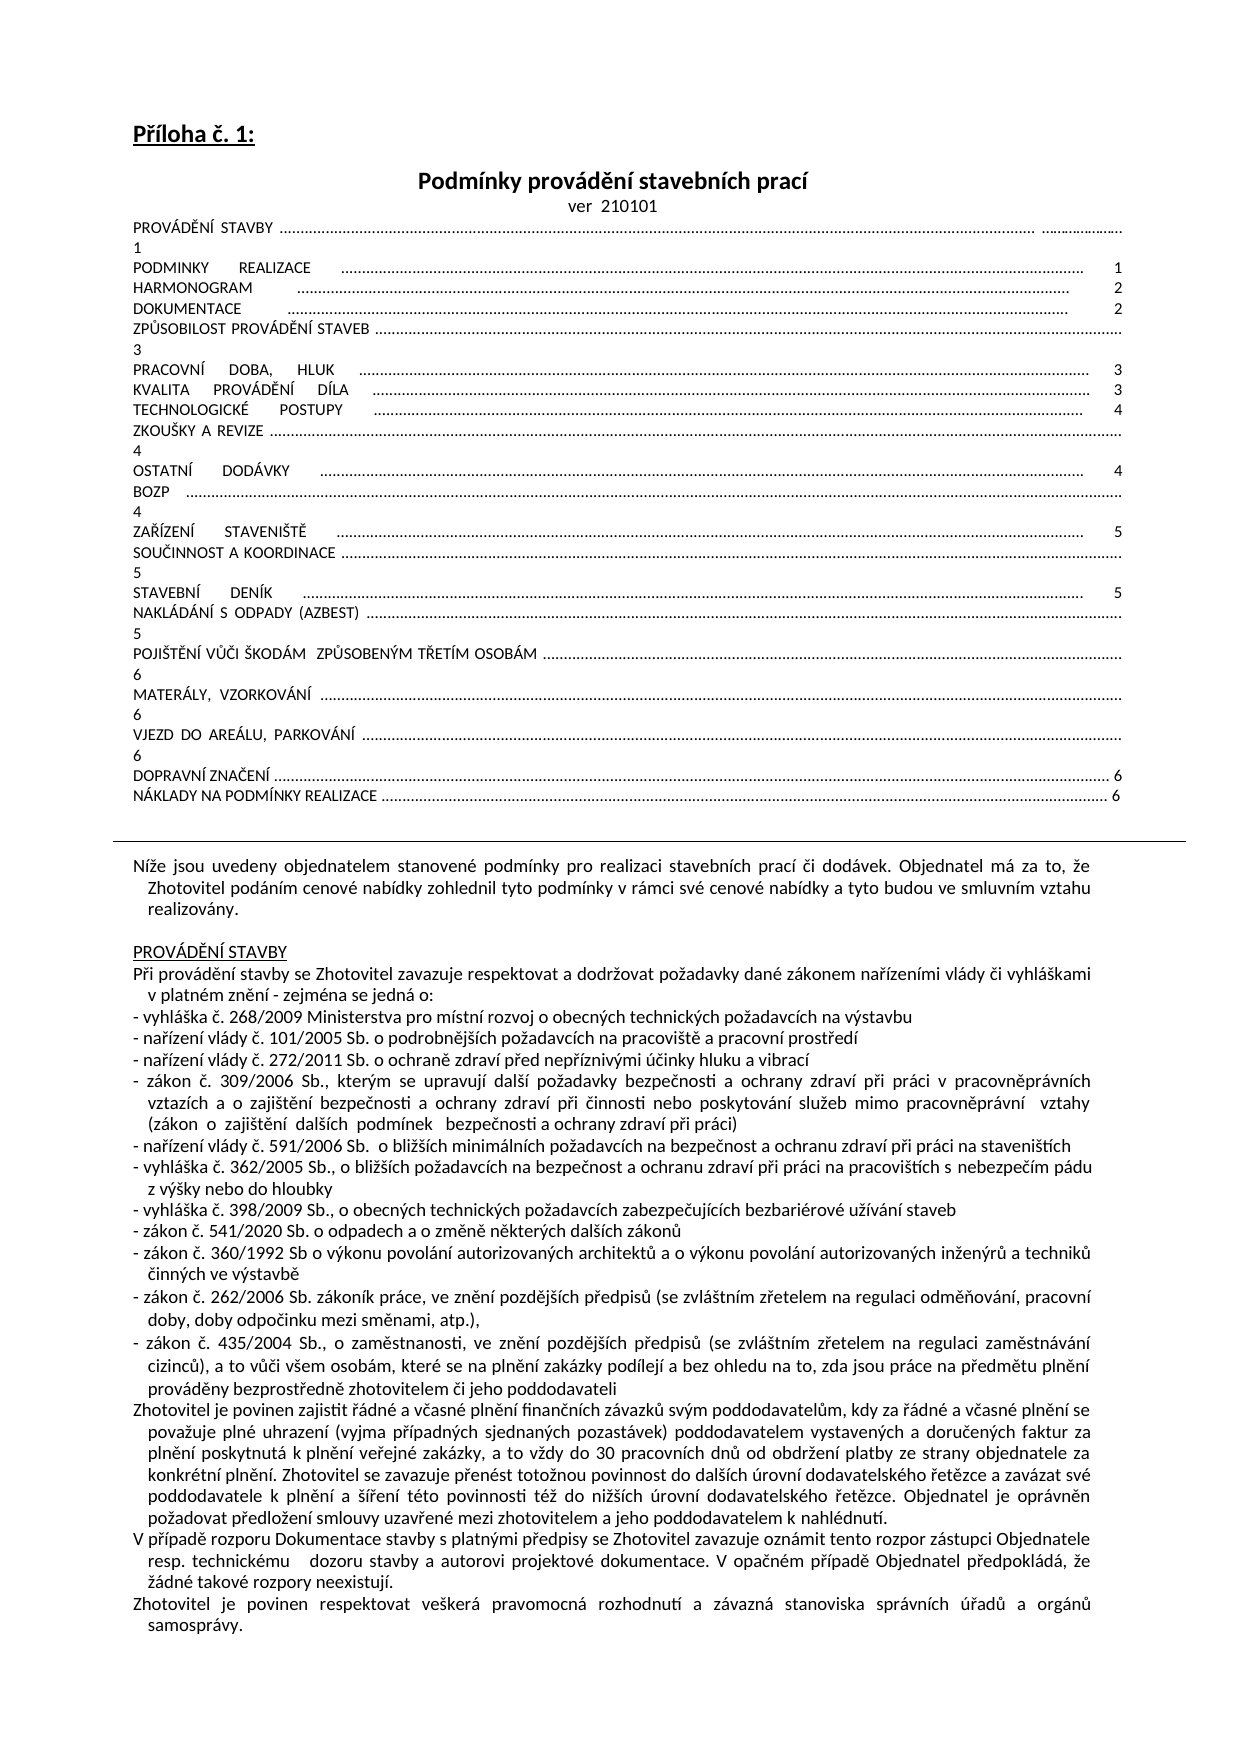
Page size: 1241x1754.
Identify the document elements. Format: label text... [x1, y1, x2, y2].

text - zákon č. 435/2004 Sb., o zaměstnanosti, ve znění pozdějších předpisů (se zvláštním zřetelem na regulaci zaměstnávání cizinců), a to vůči všem osobám, které se na plnění zakázky podílejí a bez ohledu na to, zda jsou práce na předmětu plnění prováděny bezprostředně zhotovitelem či jeho poddodavateli [133, 1331, 1092, 1400]
text OSTATNÍ DODÁVKY ...................................................................................................................................................................................... 4 BOZP ............................................................................................................................................................................................................................... 4 [133, 461, 1122, 521]
text Podmínky provádění stavebních prací [133, 171, 1093, 194]
text - nařízení vlády č. 101/2005 Sb. o podrobnějších požadavcích na pracoviště a pracovní prostředí [133, 1028, 1092, 1049]
text POJIŠTĚNÍ VŮČI ŠKODÁM ZPŮSOBENÝM TŘETÍM OSOBÁM .......................................................................................................................................... 6 [133, 643, 1122, 684]
text NÁKLADY NA PODMÍNKY REALIZACE ............................................................................................................................................................................. 6 [133, 786, 1122, 806]
text - zákon č. 262/2006 Sb. zákoník práce, ve znění pozdějších předpisů (se zvláštním zřetelem na regulaci odměňování, pracovní doby, doby odpočinku mezi směnami, atp.), [133, 1285, 1092, 1331]
text Zhotovitel je povinen respektovat veškerá pravomocná rozhodnutí a závazná stanoviska správních úřadů a orgánů samosprávy. [133, 1593, 1092, 1636]
text V případě rozporu Dokumentace stavby s platnými předpisy se Zhotovitel zavazuje oznámit tento rozpor zástupci Objednatele resp. technickému dozoru stavby a autorovi projektové dokumentace. V opačném případě Objednatel předpokládá, že žádné takové rozpory neexistují. [133, 1528, 1092, 1593]
text ver 210101 [133, 194, 1093, 217]
text Níže jsou uvedeny objednatelem stanovené podmínky pro realizaci stavebních prací či dodávek. Objednatel má za to, že Zhotovitel podáním cenové nabídky zohlednil tyto podmínky v rámci své cenové nabídky a tyto budou ve smluvním vztahu realizovány. [133, 856, 1092, 920]
text Příloha č. 1: [133, 118, 1092, 149]
text - nařízení vlády č. 591/2006 Sb. o bližších minimálních požadavcích na bezpečnost a ochranu zdraví při práci na staveništích [133, 1135, 1092, 1156]
text - vyhláška č. 268/2009 Ministerstva pro místní rozvoj o obecných technických požadavcích na výstavbu [133, 1006, 1092, 1028]
text - zákon č. 360/1992 Sb o výkonu povolání autorizovaných architektů a o výkonu povolání autorizovaných inženýrů a techniků činných ve výstavbě [133, 1242, 1092, 1285]
text VJEZD DO AREÁLU, PARKOVÁNÍ ..................................................................................................................................................................................... 6 [133, 724, 1122, 765]
text PROVÁDĚNÍ STAVBY .................................................................................................................................................................................... ………………… 1 [133, 217, 1122, 257]
text STAVEBNÍ DENÍK .......................................................................................................................................................................................... 5 NAKLÁDÁNÍ S ODPADY (AZBEST) .................................................................................................................................................................................... 5 [133, 582, 1122, 643]
text - zákon č. 309/2006 Sb., kterým se upravují další požadavky bezpečnosti a ochrany zdraví při práci v pracovněprávních vztazích a o zajištění bezpečnosti a ochrany zdraví při činnosti nebo poskytování služeb mimo pracovněprávní vztahy (zákon o zajištění dalších podmínek bezpečnosti a ochrany zdraví při práci) [133, 1071, 1092, 1135]
text - vyhláška č. 398/2009 Sb., o obecných technických požadavcích zabezpečujících bezbariérové užívání staveb [133, 1199, 1092, 1221]
text ZAŘÍZENÍ STAVENIŠTĚ .................................................................................................................................................................................. 5 SOUČINNOST A KOORDINACE .......................................................................................................................................................................................... 5 [133, 521, 1122, 582]
text Zhotovitel je povinen zajistit řádné a včasné plnění finančních závazků svým poddodavatelům, kdy za řádné a včasné plnění se považuje plné uhrazení (vyjma případných sjednaných pozastávek) poddodavatelem vystavených a doručených faktur za plnění poskytnutá k plnění veřejné zakázky, a to vždy do 30 pracovních dnů od obdržení platby ze strany objednatele za konkrétní plnění. Zhotovitel se zavazuje přenést totožnou povinnost do dalších úrovní dodavatelského řetězce a zavázat své poddodavatele k plnění a šíření této povinnosti též do nižších úrovní dodavatelského řetězce. Objednatel je oprávněn požadovat předložení smlouvy uzavřené mezi zhotovitelem a jeho poddodavatelem k nahlédnutí. [133, 1400, 1092, 1528]
text - nařízení vlády č. 272/2011 Sb. o ochraně zdraví před nepříznivými účinky hluku a vibrací [133, 1049, 1092, 1071]
text PODMINKY REALIZACE ................................................................................................................................................................................. 1 HARMONOGRAM ........................................................................................................................................................................................ 2 DOKUMENTACE .......................................................................................................................................................................................... 2 ZPŮSOBILOST PROVÁDĚNÍ STAVEB .................................................................................................................................................................................. 3 [133, 257, 1122, 359]
text MATERÁLY, VZORKOVÁNÍ ............................................................................................................................................................................................... 6 [133, 684, 1122, 724]
text - vyhláška č. 362/2005 Sb., o bližších požadavcích na bezpečnost a ochranu zdraví při práci na pracovištích s nebezpečím pádu z výšky nebo do hloubky [133, 1156, 1092, 1199]
text PRACOVNÍ DOBA, HLUK .............................................................................................................................................................................. 3 KVALITA PROVÁDĚNÍ DÍLA ........................................................................................................................................................................... 3 TECHNOLOGICKÉ POSTUPY ......................................................................................................................................................................... 4 ZKOUŠKY A REVIZE ........................................................................................................................................................................................................... 4 [133, 359, 1122, 461]
text Při provádění stavby se Zhotovitel zavazuje respektovat a dodržovat požadavky dané zákonem nařízeními vlády či vyhláškami v platném znění - zejména se jedná o: [133, 963, 1092, 1006]
text PROVÁDĚNÍ STAVBY [133, 942, 1092, 963]
text DOPRAVNÍ ZNAČENÍ ....................................................................................................................................................................................................... 6 [133, 765, 1122, 786]
text - zákon č. 541/2020 Sb. o odpadech a o změně některých dalších zákonů [133, 1221, 1092, 1242]
